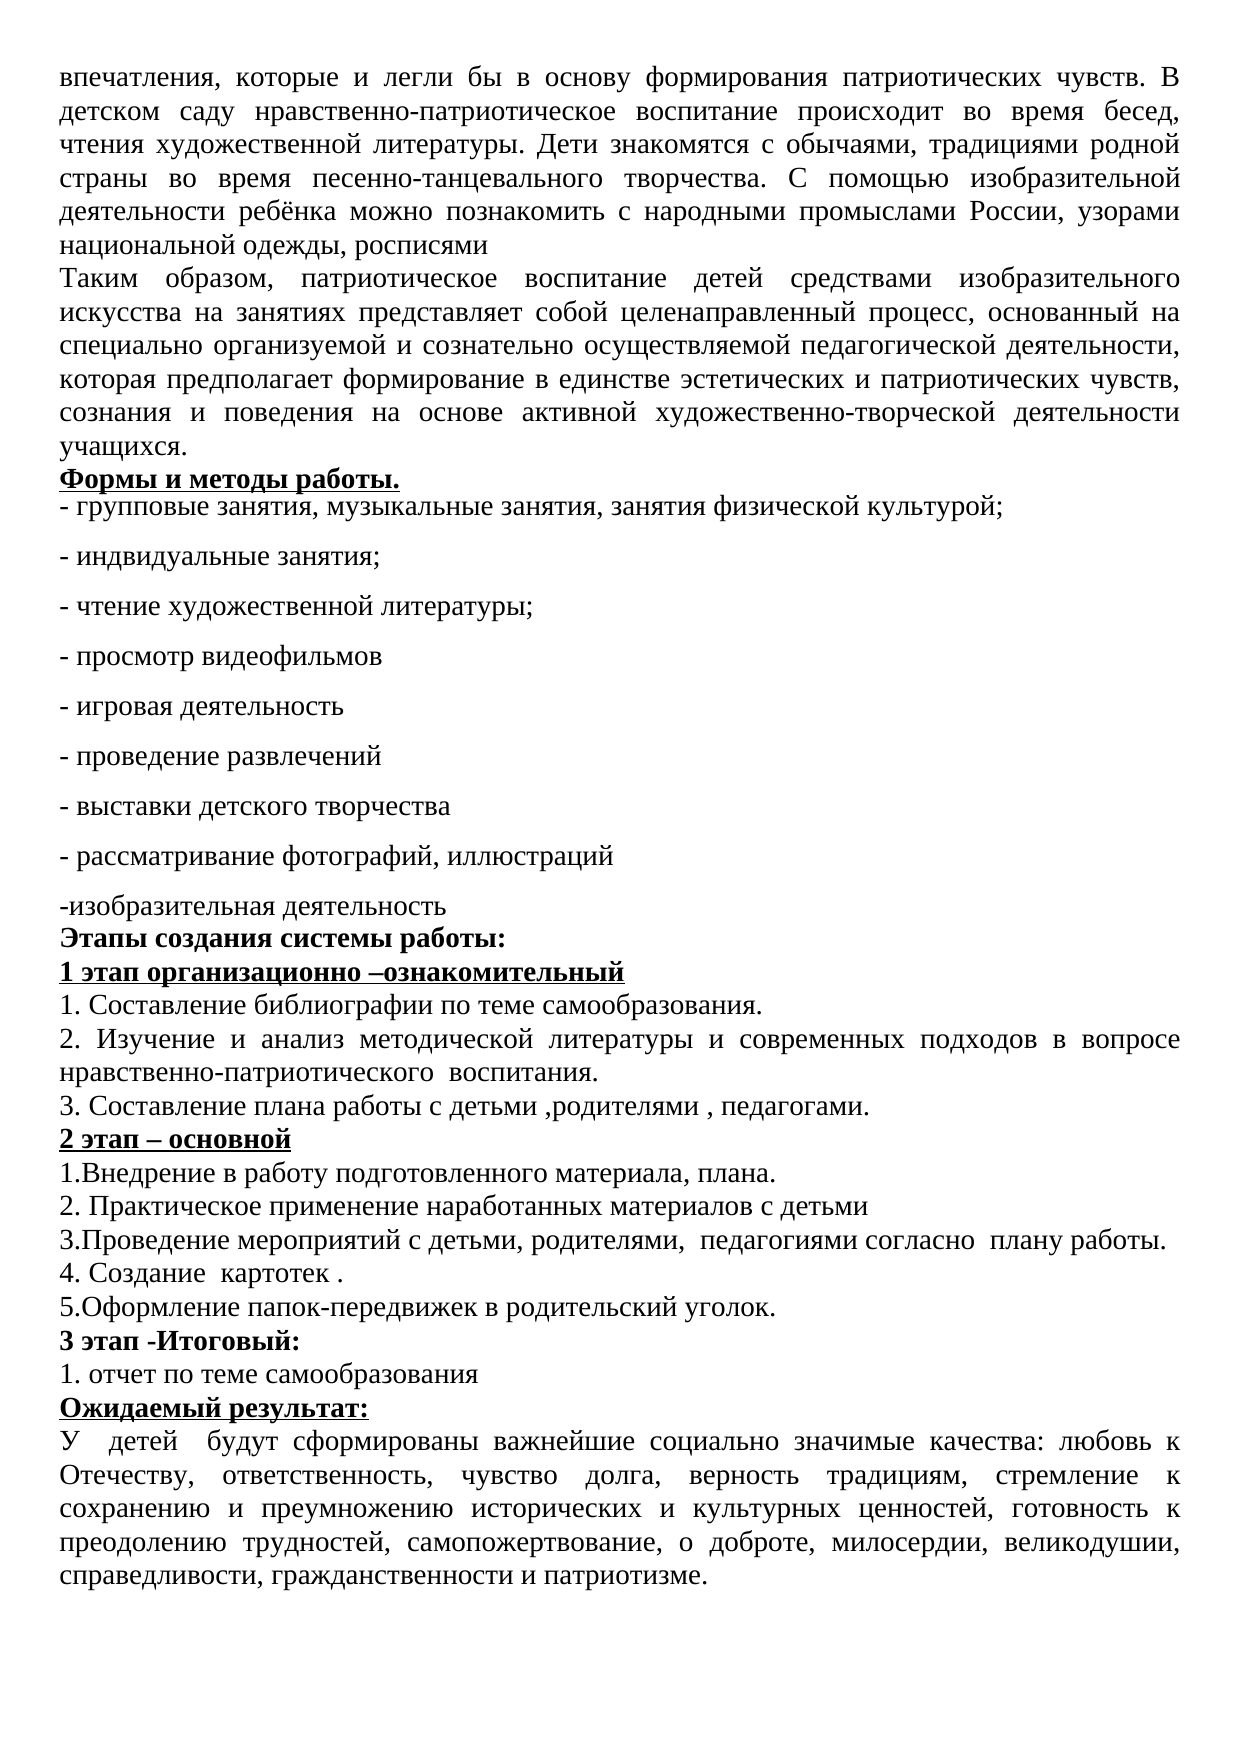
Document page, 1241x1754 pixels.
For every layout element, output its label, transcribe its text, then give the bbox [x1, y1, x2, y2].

text -изобразительная деятельность [59, 895, 1181, 920]
text 3 этап -Итоговый: [59, 1323, 1181, 1356]
text - групповые занятия, музыкальные занятия, занятия физической культурой; [724, 495, 1181, 520]
text - чтение художественной литературы; [59, 595, 1181, 620]
text - рассматривание фотографий, иллюстраций [59, 845, 290, 870]
text У детей будут сформированы важнейшие социально значимые качества: любовь к Отечеству, ответственность, чувство долга, верность традициям, стремление к сохранению и преумножению исторических и культурных ценностей, готовность к преодолению трудностей, самопожертвование, о доброте, милосердии, великодушии, справедливости, гражданственности и патриотизме. [59, 1423, 1181, 1591]
text Ожидаемый результат: [59, 1390, 1181, 1423]
text 2 этап – основной [59, 1121, 1181, 1155]
text Формы и методы работы. [59, 462, 1181, 495]
text 1. Составление библиографии по теме самообразования. [59, 987, 1181, 1021]
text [59, 59, 1181, 260]
text 1. отчет по теме самообразования [59, 1356, 1181, 1390]
text 5.Оформление папок-передвижек в родительский уголок. [59, 1289, 1181, 1323]
text 3.Проведение мероприятий с детьми, родителями, педагогиями согласно плану работы. [59, 1222, 1181, 1256]
text 1.Внедрение в работу подготовленного материала, плана. [59, 1155, 1181, 1188]
text Этапы создания системы работы: [59, 920, 1181, 954]
text - индвидуальные занятия; [59, 545, 1181, 570]
text - просмотр видеофильмов [59, 645, 281, 670]
text Таким образом, патриотическое воспитание детей средствами изобразительного искусства на занятиях представляет собой целенаправленный процесс, основанный на специально организуемой и сознательно осуществляемой педагогической деятельности, которая предполагает формирование в единстве эстетических и патриотических чувств, сознания и поведения на основе активной художественно-творческой деятельности учащихся. [59, 260, 1181, 462]
text - игровая деятельность [59, 695, 1181, 720]
text - рассматривание фотографий, иллюстраций [393, 845, 1181, 870]
text - проведение развлечений [59, 745, 1181, 770]
text 3. Составление плана работы с детьми ,родителями , педагогами. [59, 1088, 1181, 1121]
text - рассматривание фотографий, иллюстраций [293, 845, 390, 870]
text - выставки детского творчества [59, 795, 1181, 820]
text 2. Изучение и анализ методической литературы и современных подходов в вопросе нравственно-патриотического воспитания. [59, 1021, 1181, 1088]
text 2. Практическое применение наработанных материалов с детьми [59, 1188, 1181, 1222]
text - групповые занятия, музыкальные занятия, занятия физической культурой; [59, 495, 721, 520]
text 1 этап организационно –ознакомительный [59, 954, 1181, 987]
text - просмотр видеофильмов [284, 645, 1181, 670]
text 4. Создание картотек . [59, 1256, 1181, 1289]
